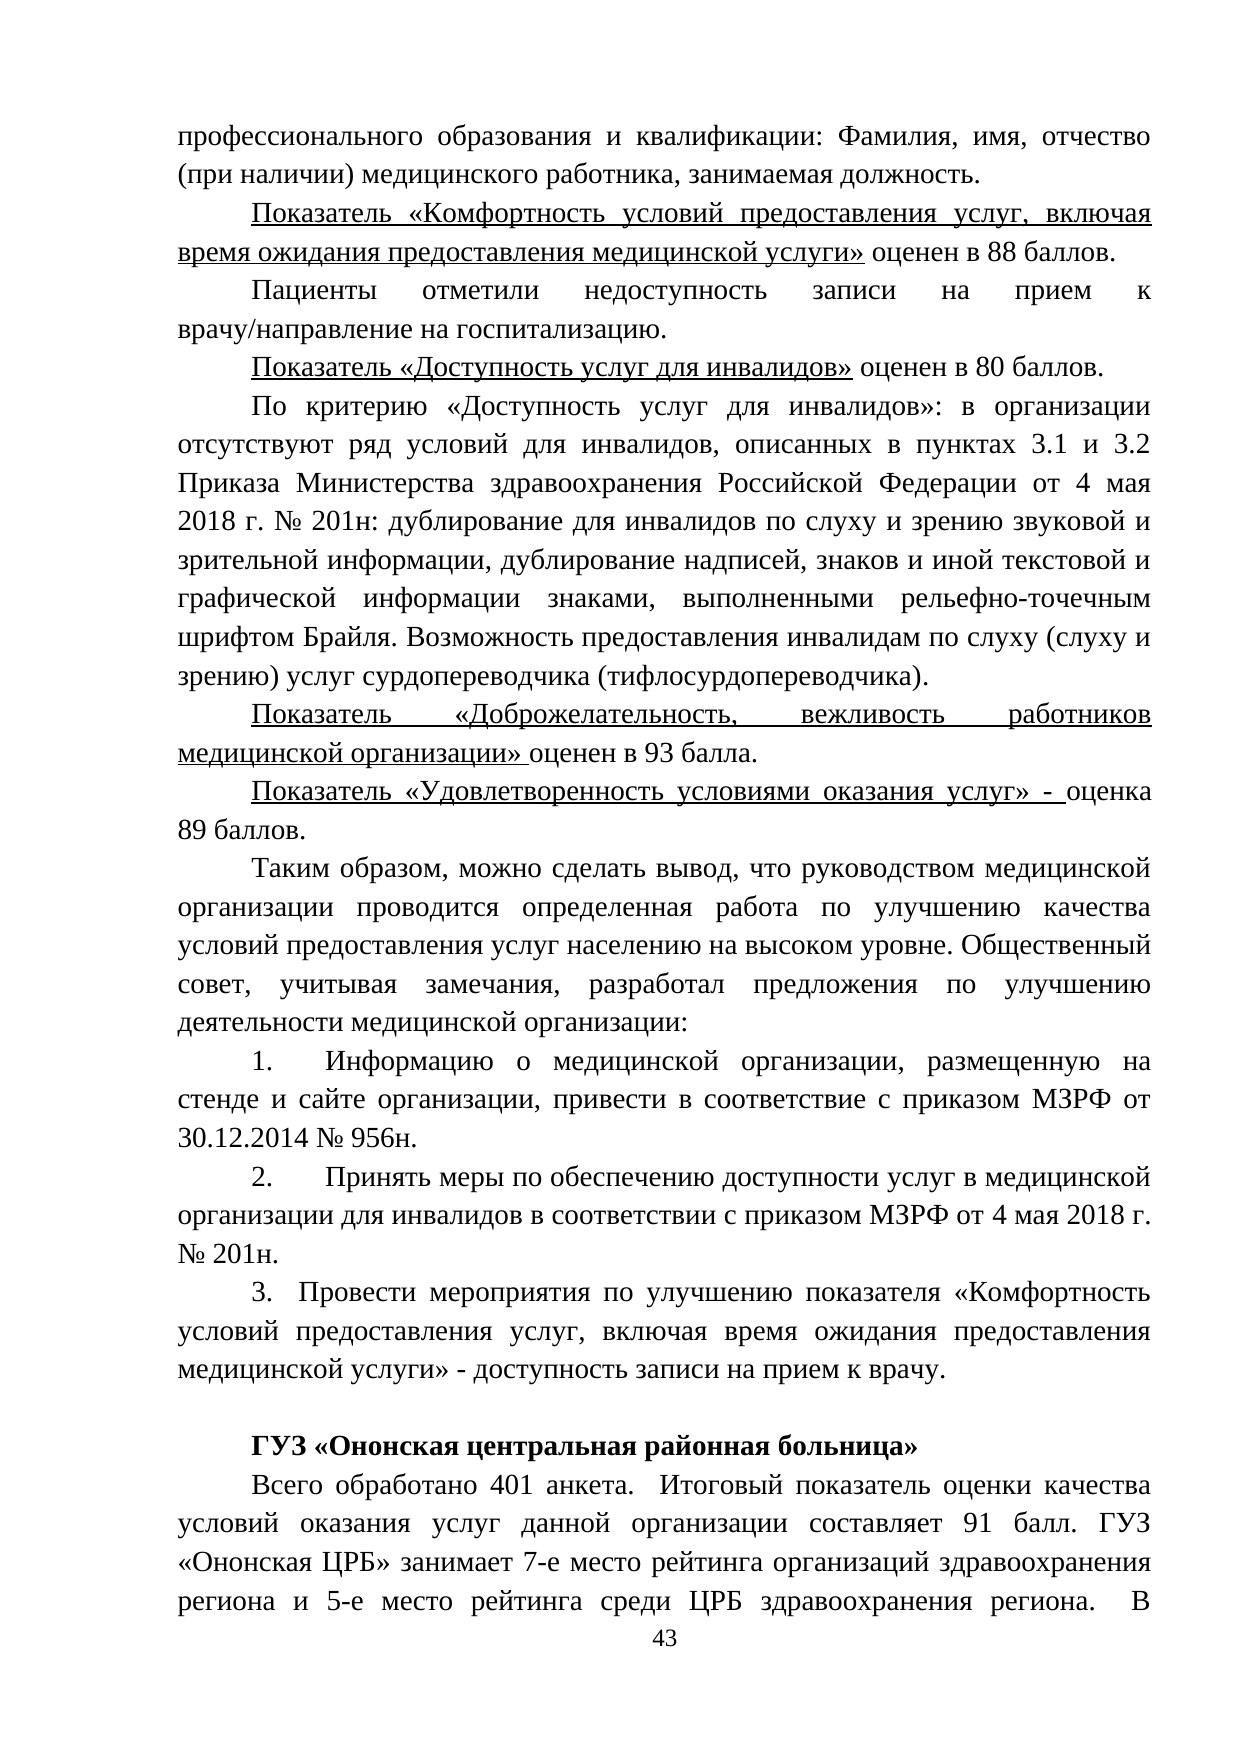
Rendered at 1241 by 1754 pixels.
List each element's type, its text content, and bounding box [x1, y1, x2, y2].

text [177, 1467, 1152, 1616]
text Пациенты отметили недоступность записи на прием к врачу/направление на госпитализацию. [177, 272, 1152, 344]
text 1. Информацию о медицинской организации, размещенную на стенде и сайте организации, привести в соответствие с приказом МЗРФ от 30.12.2014 № 956н. [177, 1043, 1152, 1154]
text Показатель «Доброжелательность, вежливость работников медицинской организации» оценен в 93 балла. [177, 696, 1152, 768]
text 3. Провести мероприятия по улучшению показателя «Комфортность условий предоставления услуг, включая время ожидания предоставления медицинской услуги» - доступность записи на прием к врачу. [177, 1274, 1152, 1385]
text Таким образом, можно сделать вывод, что руководством медицинской организации проводится определенная работа по улучшению качества условий предоставления услуг населению на высоком уровне. Общественный совет, учитывая замечания, разработал предложения по улучшению деятельности медицинской организации: [177, 850, 1152, 1038]
text Показатель «Комфортность условий предоставления услуг, включая время ожидания предоставления медицинской услуги» оценен в 88 баллов. [177, 195, 1152, 267]
text Показатель «Доступность услуг для инвалидов» оценен в 80 баллов. [177, 349, 1152, 383]
text ГУЗ «Ононская центральная районная больница» [177, 1428, 1152, 1462]
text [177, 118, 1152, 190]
text По критерию «Доступность услуг для инвалидов»: в организации отсутствуют ряд условий для инвалидов, описанных в пунктах 3.1 и 3.2 Приказа Министерства здравоохранения Российской Федерации от 4 мая 2018 г. № 201н: дублирование для инвалидов по слуху и зрению звуковой и зрительной информации, дублирование надписей, знаков и иной текстовой и графической информации знаками, выполненными рельефно-точечным шрифтом Брайля. Возможность предоставления инвалидам по слуху (слуху и зрению) услуг сурдопереводчика (тифлосурдопереводчика). [177, 388, 1152, 691]
text Показатель «Удовлетворенность условиями оказания услуг» - оценка 89 баллов. [177, 773, 1152, 845]
text 2. Принять меры по обеспечению доступности услуг в медицинской организации для инвалидов в соответствии с приказом МЗРФ от 4 мая 2018 г. № 201н. [177, 1159, 1152, 1269]
